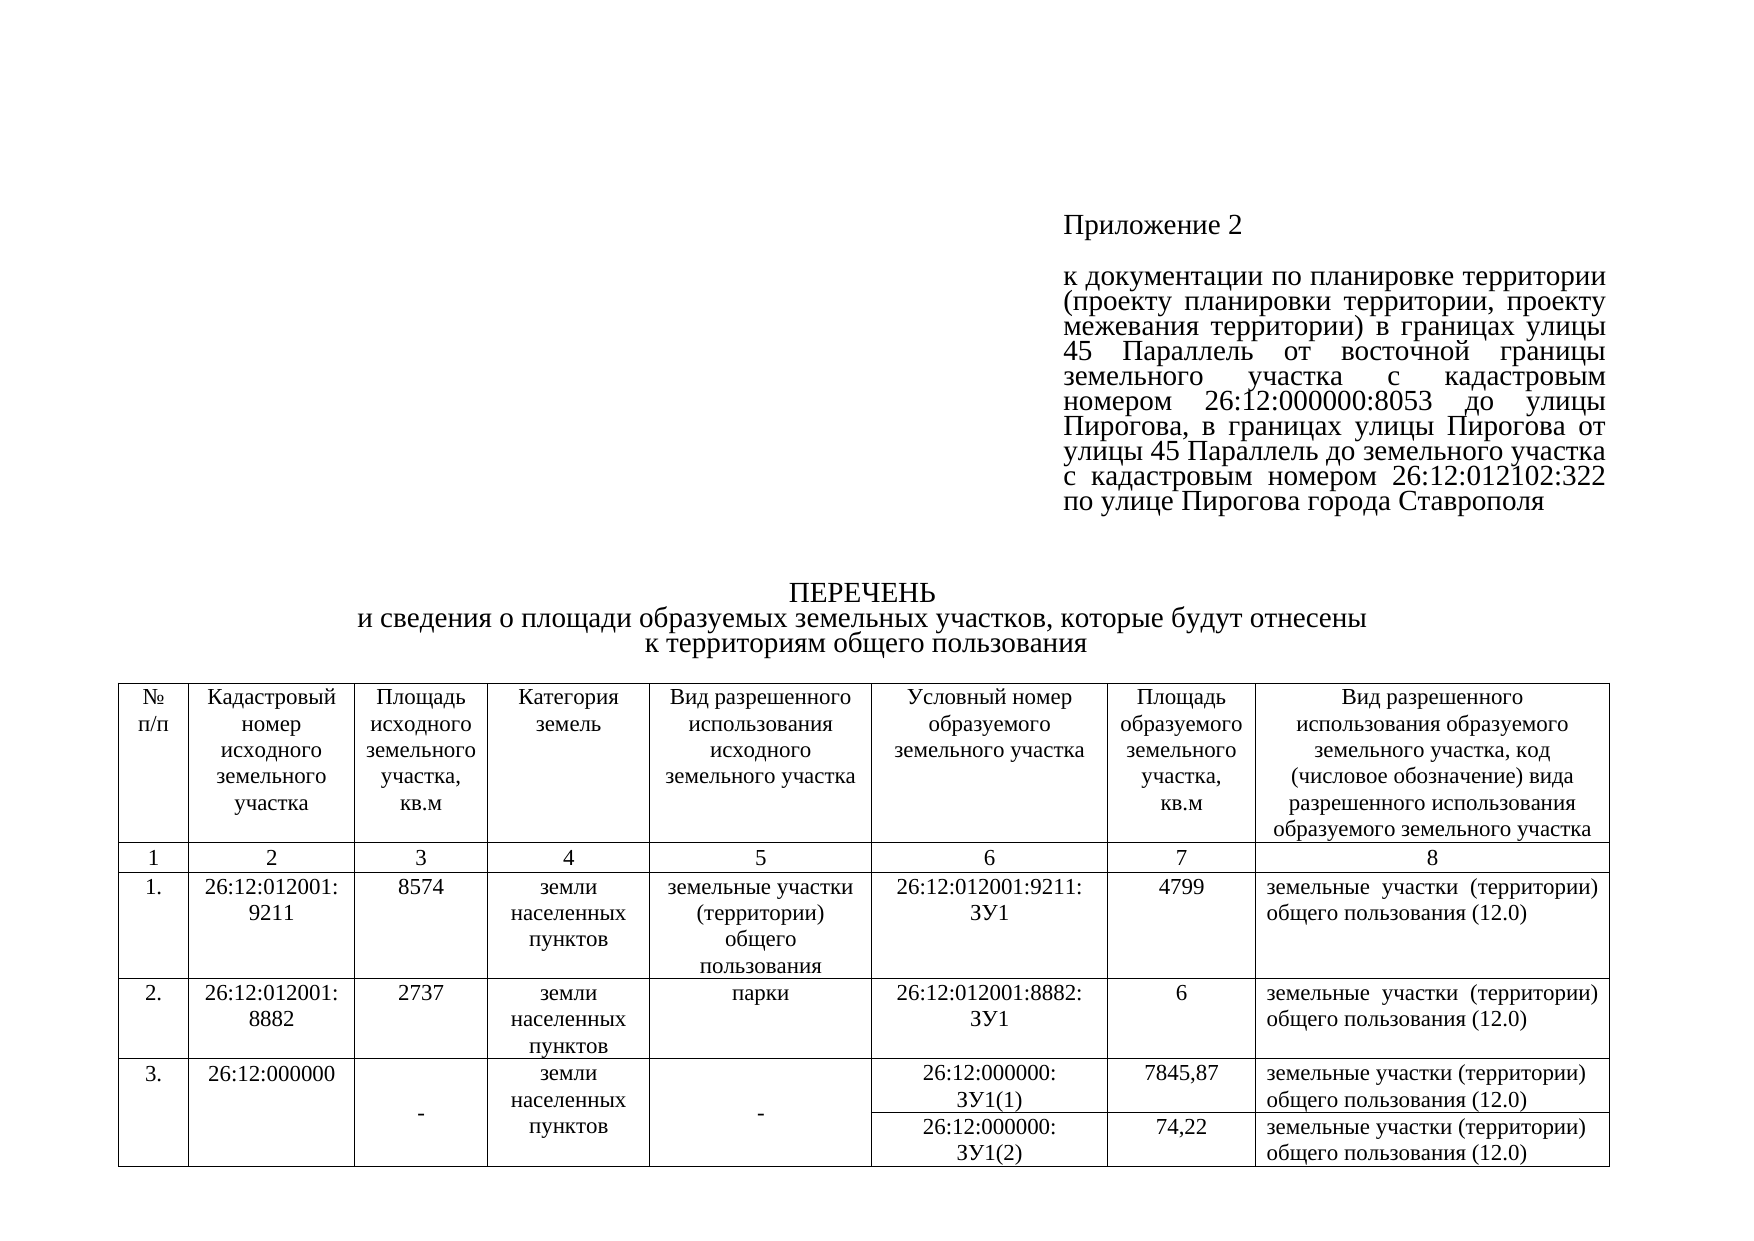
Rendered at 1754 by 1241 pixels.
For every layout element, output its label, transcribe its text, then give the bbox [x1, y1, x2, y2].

table_header № п/п [119, 684, 188, 842]
text и сведения о площади образуемых земельных участков, которые будут отнесены [118, 607, 1606, 632]
table_cell 7845,87 [1108, 1059, 1255, 1112]
table_cell 74,22 [1108, 1113, 1255, 1166]
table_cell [1256, 1059, 1609, 1112]
table_cell земли населенных пунктов [488, 1059, 649, 1166]
table_cell 26:12:012001:9211: ЗУ1 [872, 873, 1107, 978]
table_cell 2737 [355, 979, 487, 1058]
table_cell 26:12:012001:8882 [189, 979, 354, 1058]
table_cell - [650, 1059, 871, 1166]
text ПЕРЕЧЕНЬ [118, 582, 1606, 607]
table_cell 4799 [1108, 873, 1255, 978]
table_cell 2 [189, 843, 354, 872]
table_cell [1256, 1113, 1609, 1166]
table_cell земельные участки (территории) общего пользования (12.0) [1256, 979, 1609, 1058]
table_header Площадь образуемого земельного участка, кв.м [1108, 684, 1255, 842]
table_cell 26:12:000000: ЗУ1(1) [872, 1059, 1107, 1112]
table_header Вид разрешенного использования образуемого земельного участка, код (числовое обозначение) вида разрешенного использования образуемого земельного участка [1256, 684, 1609, 842]
table_header Условный номер образуемого земельного участка [872, 684, 1107, 842]
table_cell 8 [1256, 843, 1609, 872]
table_cell 26:12:012001:8882: ЗУ1 [872, 979, 1107, 1058]
table_header Кадастровый номер исходного земельного участка [189, 684, 354, 842]
table_cell 8574 [355, 873, 487, 978]
table_header Категория земель [488, 684, 649, 842]
text к территориям общего пользования [118, 632, 1606, 657]
table_cell 5 [650, 843, 871, 872]
table_cell - [355, 1059, 487, 1166]
table_cell земельные участки (территории) общего пользования [650, 873, 871, 978]
table_cell парки [650, 979, 871, 1058]
table_cell 26:12:000000: ЗУ1(2) [872, 1113, 1107, 1166]
table_cell 4 [488, 843, 649, 872]
table_cell 26:12:012001:9211 [189, 873, 354, 978]
text к документации по планировке территории (проекту планировки территории, проекту межевания территории) в границах улицы 45 Параллель от восточной границы земельного участка с кадастровым номером 26:12:000000:8053 до улицы Пирогова, в границах улицы Пирогова от улицы 45 Параллель до земельного участка с кадастровым номером 26:12:012102:322 по улице Пирогова города Ставрополя [1063, 265, 1606, 515]
table_cell 2. [119, 979, 188, 1058]
table_cell 1 [119, 843, 188, 872]
table_cell 6 [872, 843, 1107, 872]
table_header Вид разрешенного использования исходного земельного участка [650, 684, 871, 842]
table_cell 6 [1108, 979, 1255, 1058]
text Приложение 2 [1063, 207, 1606, 240]
table_cell земли населенных пунктов [488, 979, 649, 1058]
table_header Площадь исходного земельного участка, кв.м [355, 684, 487, 842]
table_cell земли населенных пунктов [488, 873, 649, 978]
table_cell 3. [119, 1059, 188, 1166]
table_cell 1. [119, 873, 188, 978]
table_cell 7 [1108, 843, 1255, 872]
table_cell 26:12:000000 [189, 1059, 354, 1166]
table_cell 3 [355, 843, 487, 872]
table_cell земельные участки (территории) общего пользования (12.0) [1256, 873, 1609, 978]
